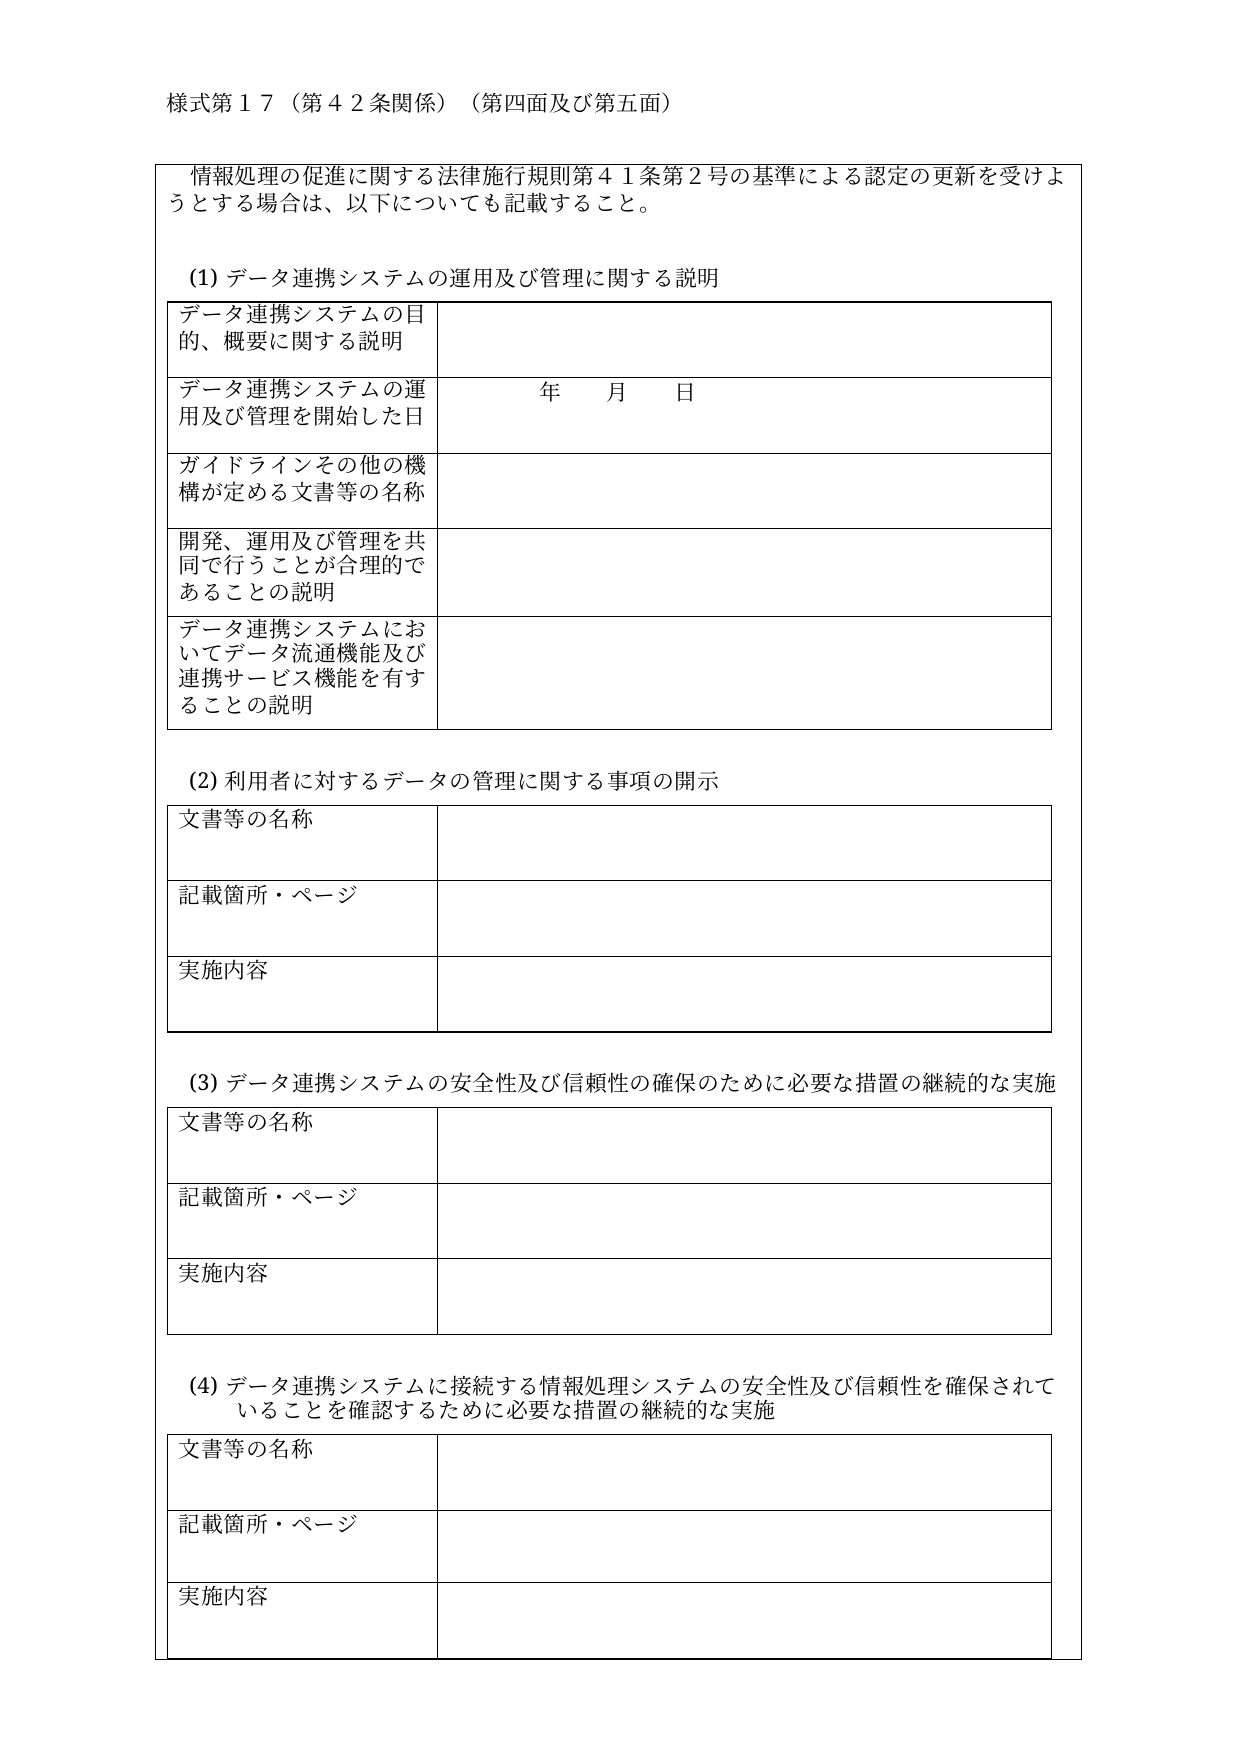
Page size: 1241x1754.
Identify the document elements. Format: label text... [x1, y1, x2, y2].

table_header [156, 165, 1081, 1658]
text 様式第１７（第４２条関係）（第四面及び第五面） [167, 89, 1070, 114]
